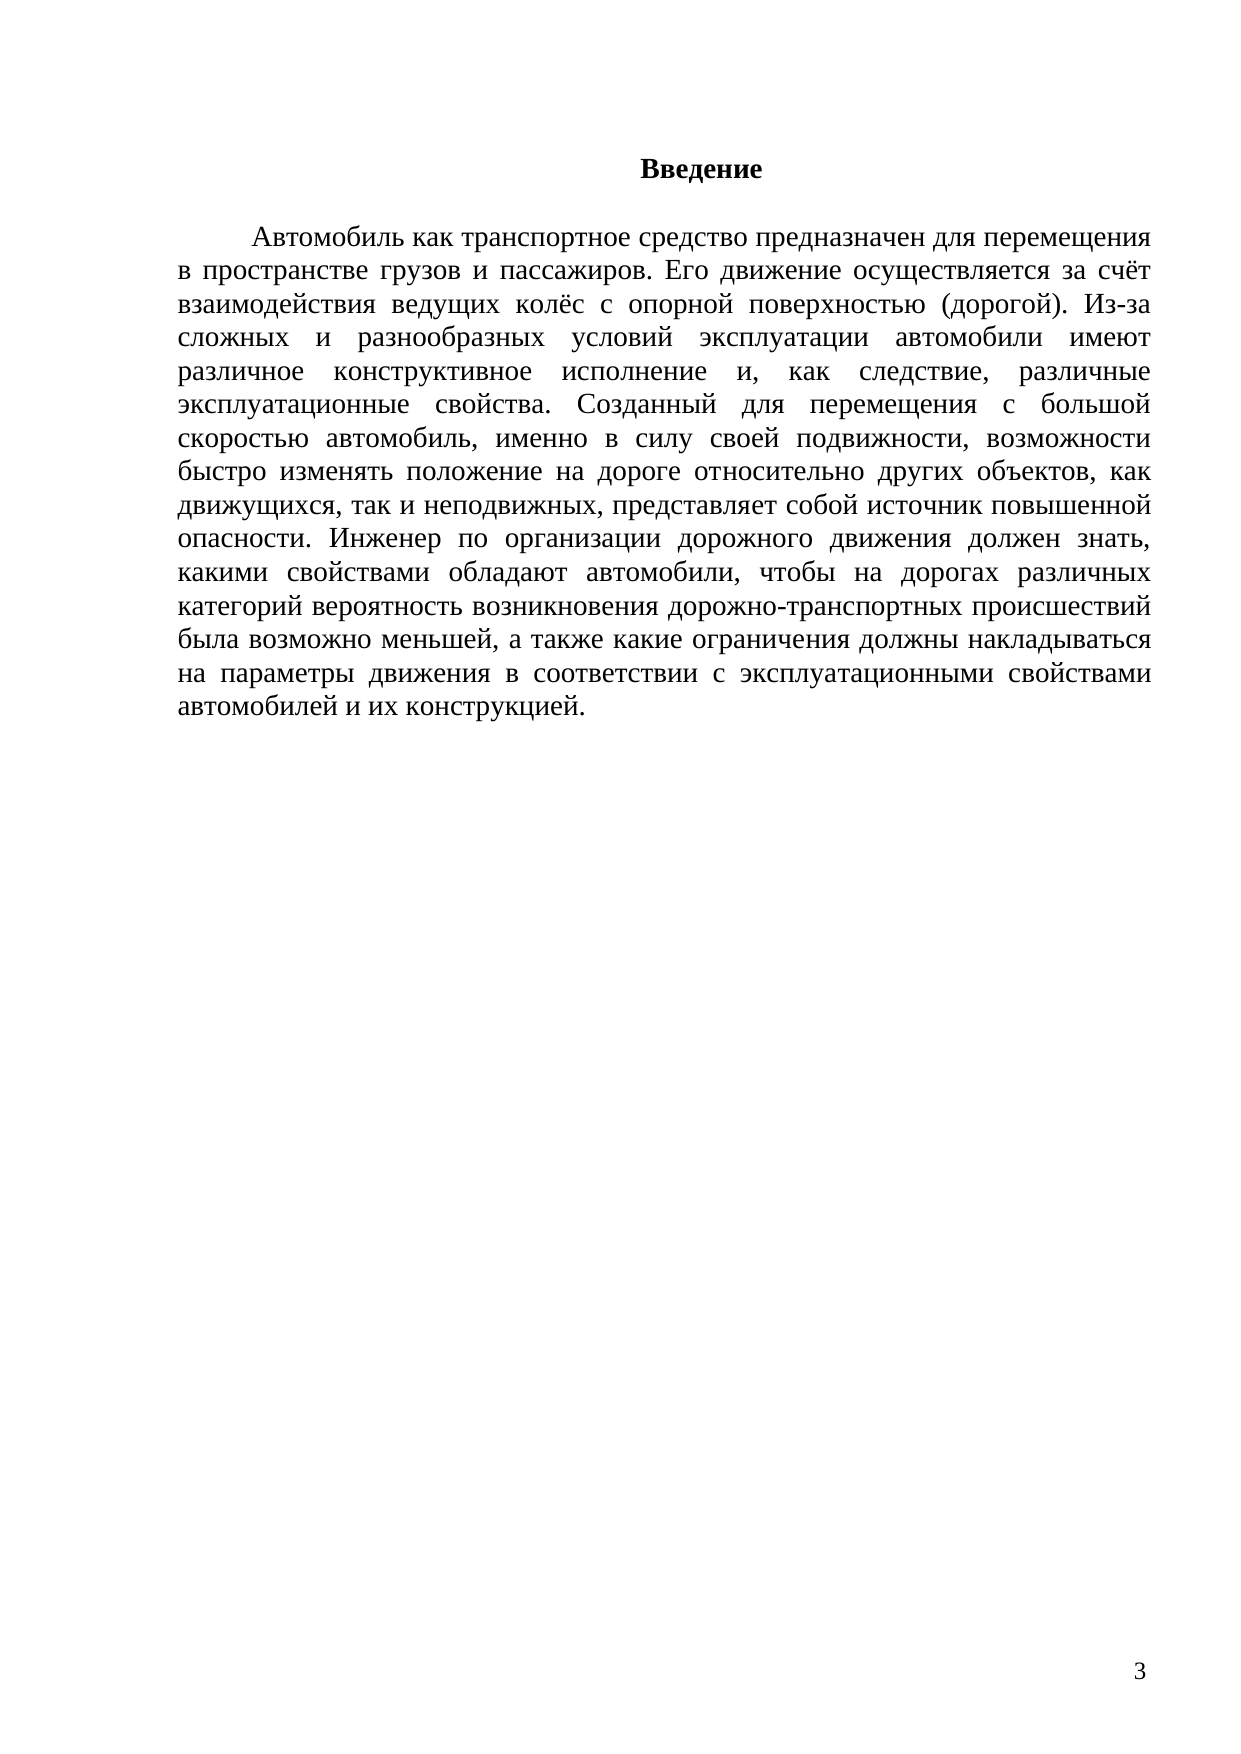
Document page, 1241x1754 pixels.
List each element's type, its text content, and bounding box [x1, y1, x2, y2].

text Автомобиль как транспортное средство предназначен для перемещения в пространстве грузов и пассажиров. Его движение осуществляется за счёт взаимодействия ведущих колёс с опорной поверхностью (дорогой). Из-за сложных и разнообразных условий эксплуатации автомобили имеют различное конструктивное исполнение и, как следствие, различные эксплуатационные свойства. Созданный для перемещения с большой скоростью автомобиль, именно в силу своей подвижности, возможности быстро изменять положение на дороге относительно других объектов, как движущихся, так и неподвижных, представляет собой источник повышенной опасности. Инженер по организации дорожного движения должен знать, какими свойствами обладают автомобили, чтобы на дорогах различных категорий вероятность возникновения дорожно-транспортных происшествий была возможно меньшей, а также какие ограничения должны накладываться на параметры движения в соответствии с эксплуатационными свойствами автомобилей и их конструкцией. [177, 219, 1152, 722]
text Введение [177, 152, 1152, 185]
